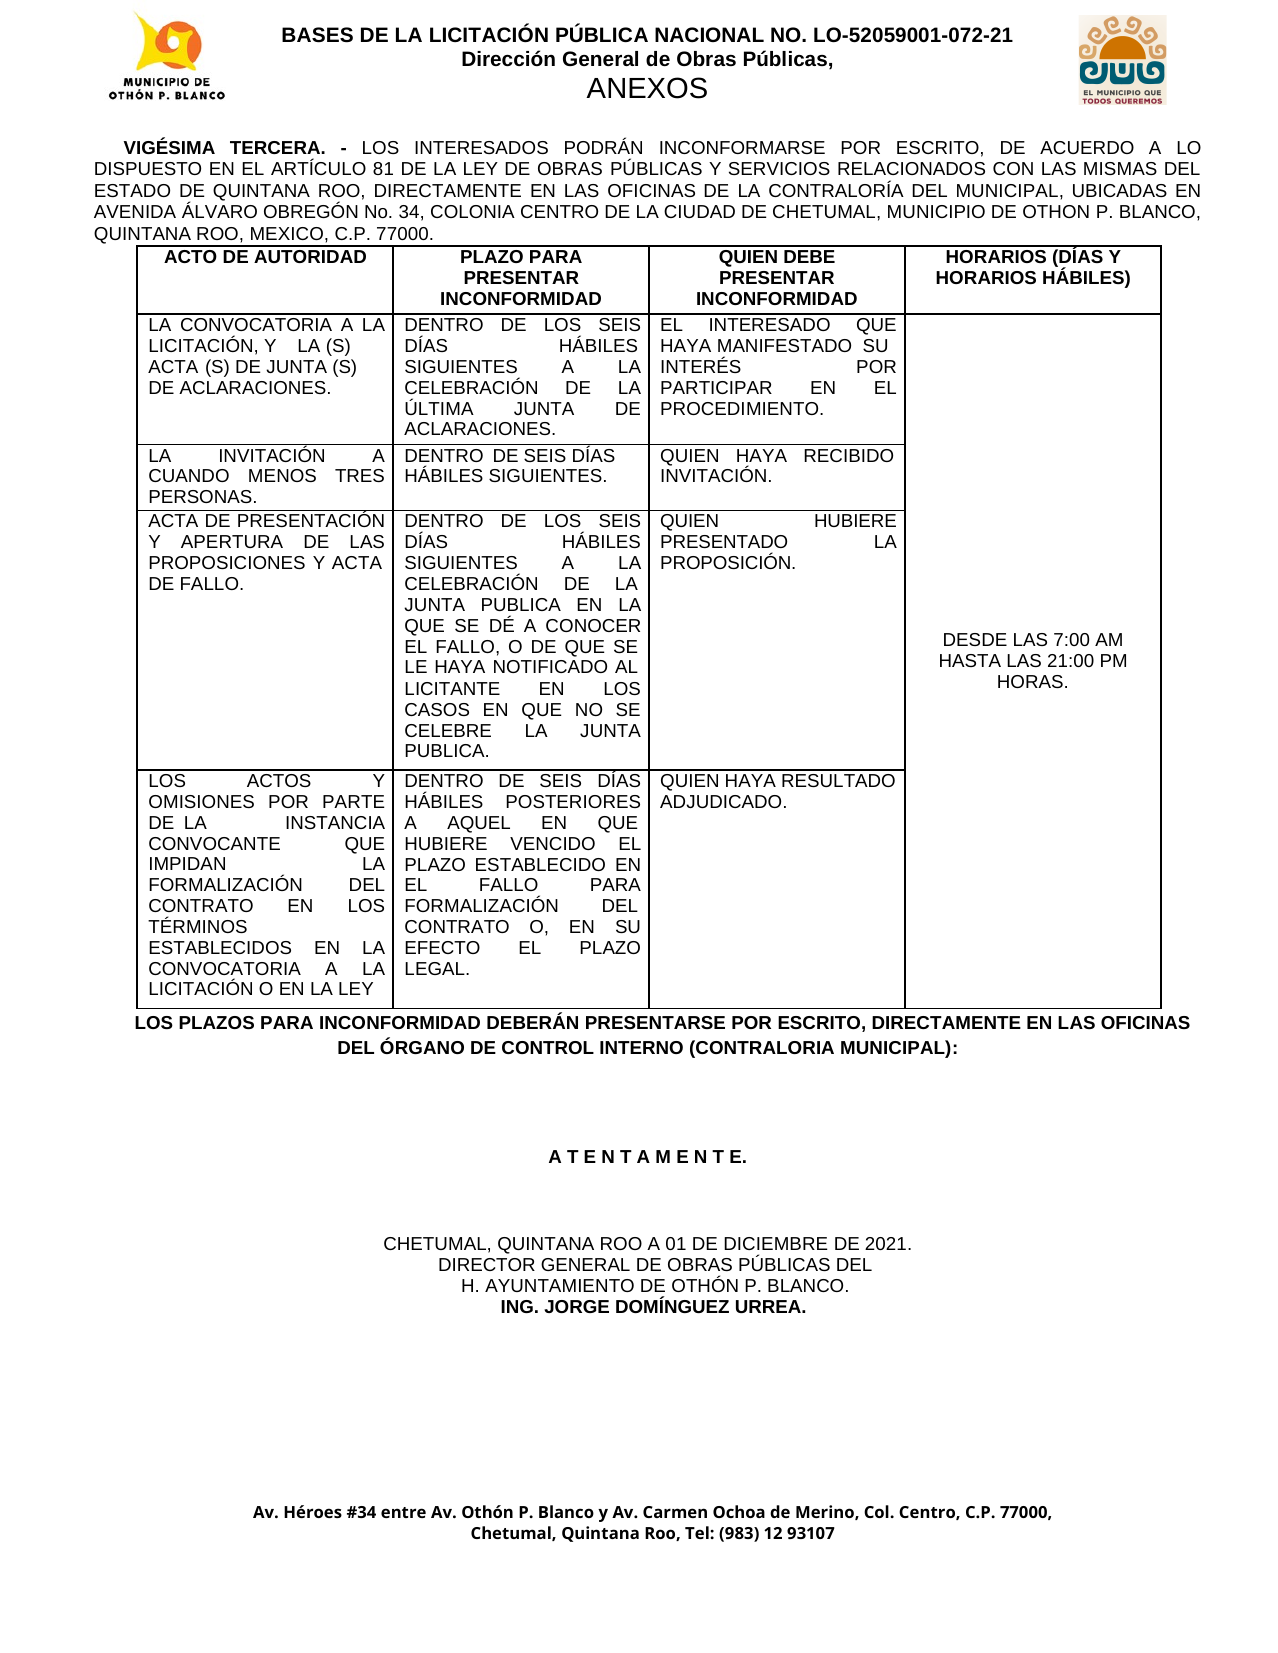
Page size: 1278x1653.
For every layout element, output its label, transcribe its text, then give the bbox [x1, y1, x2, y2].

text CHETUMAL, QUINTANA ROO A 01 DE DICIEMBRE DE 2021. [94, 1233, 1201, 1254]
table_cell EL INTERESADO QUE HAYA MANIFESTADO SU INTERÉS POR PARTICIPAR EN EL PROCEDIMIENTO. [650, 315, 904, 444]
table_header ACTO DE AUTORIDAD [138, 247, 392, 313]
table_cell DENTRO DE SEIS DÍAS HÁBILES SIGUIENTES. [394, 445, 648, 509]
text ING. JORGE DOMÍNGUEZ URREA. [448, 1297, 858, 1318]
picture [104, 0, 237, 114]
table_header QUIEN DEBE PRESENTAR INCONFORMIDAD [650, 247, 904, 313]
table_cell QUIEN HAYA RECIBIDO INVITACIÓN. [650, 445, 904, 509]
table_cell DESDE LAS 7:00 AM HASTA LAS 21:00 PM HORAS. [906, 315, 1160, 1008]
table_cell ACTA DE PRESENTACIÓN Y APERTURA DE LAS PROPOSICIONES Y ACTA DE FALLO. [138, 511, 392, 769]
text H. AYUNTAMIENTO DE OTHÓN P. BLANCO. [404, 1276, 906, 1297]
table_cell DENTRO DE SEIS DÍAS HÁBILES POSTERIORES A AQUEL EN QUE HUBIERE VENCIDO EL PLAZO ESTABLECIDO EN EL FALLO PARA FORMALIZACIÓN DEL CONTRATO O, EN SU EFECTO EL PLAZO LEGAL. [394, 771, 648, 1008]
table_cell QUIEN HUBIERE PRESENTADO LA PROPOSICIÓN. [650, 511, 904, 769]
table_cell DENTRO DE LOS SEIS DÍAS HÁBILES SIGUIENTES A LA CELEBRACIÓN DE LA JUNTA PUBLICA EN LA QUE SE DÉ A CONOCER EL FALLO, O DE QUE SE LE HAYA NOTIFICADO AL LICITANTE EN LOS CASOS EN QUE NO SE CELEBRE LA JUNTA PUBLICA. [394, 511, 648, 769]
table_header PLAZO PARA PRESENTAR INCONFORMIDAD [394, 247, 648, 313]
table_cell LA INVITACIÓN A CUANDO MENOS TRES PERSONAS. [138, 445, 392, 509]
text VIGÉSIMA TERCERA. - LOS INTERESADOS PODRÁN INCONFORMARSE POR ESCRITO, DE ACUERDO A LO DISPUESTO EN EL ARTÍCULO 81 DE LA LEY DE OBRAS PÚBLICAS Y SERVICIOS RELACIONADOS CON LAS MISMAS DEL ESTADO DE QUINTANA ROO, DIRECTAMENTE EN LAS OFICINAS DE LA CONTRALORÍA DEL MUNICIPAL, UBICADAS EN AVENIDA ÁLVARO OBREGÓN No. 34, COLONIA CENTRO DE LA CIUDAD DE CHETUMAL, MUNICIPIO DE OTHON P. BLANCO, QUINTANA ROO, MEXICO, C.P. 77000. [94, 137, 1201, 244]
picture [1078, 15, 1167, 105]
table_header HORARIOS (DÍAS Y HORARIOS HÁBILES) [906, 247, 1160, 313]
text A T E N T A M E N T E. [94, 1146, 1201, 1167]
text DIRECTOR GENERAL DE OBRAS PÚBLICAS DEL [404, 1255, 906, 1276]
table_cell LA CONVOCATORIA A LA LICITACIÓN, Y LA (S) ACTA (S) DE JUNTA (S) DE ACLARACIONES. [138, 315, 392, 444]
table_cell LOS ACTOS Y OMISIONES POR PARTE DE LA INSTANCIA CONVOCANTE QUE IMPIDAN LA FORMALIZACIÓN DEL CONTRATO EN LOS TÉRMINOS ESTABLECIDOS EN LA CONVOCATORIA A LA LICITACIÓN O EN LA LEY [138, 771, 392, 1008]
table_cell QUIEN HAYA RESULTADO ADJUDICADO. [650, 771, 904, 1008]
text LOS PLAZOS PARA INCONFORMIDAD DEBERÁN PRESENTARSE POR ESCRITO, DIRECTAMENTE EN LAS OFICINAS DEL ÓRGANO DE CONTROL INTERNO (CONTRALORIA MUNICIPAL): [94, 319, 1201, 1058]
table_cell DENTRO DE LOS SEIS DÍAS HÁBILES SIGUIENTES A LA CELEBRACIÓN DE LA ÚLTIMA JUNTA DE ACLARACIONES. [394, 315, 648, 444]
